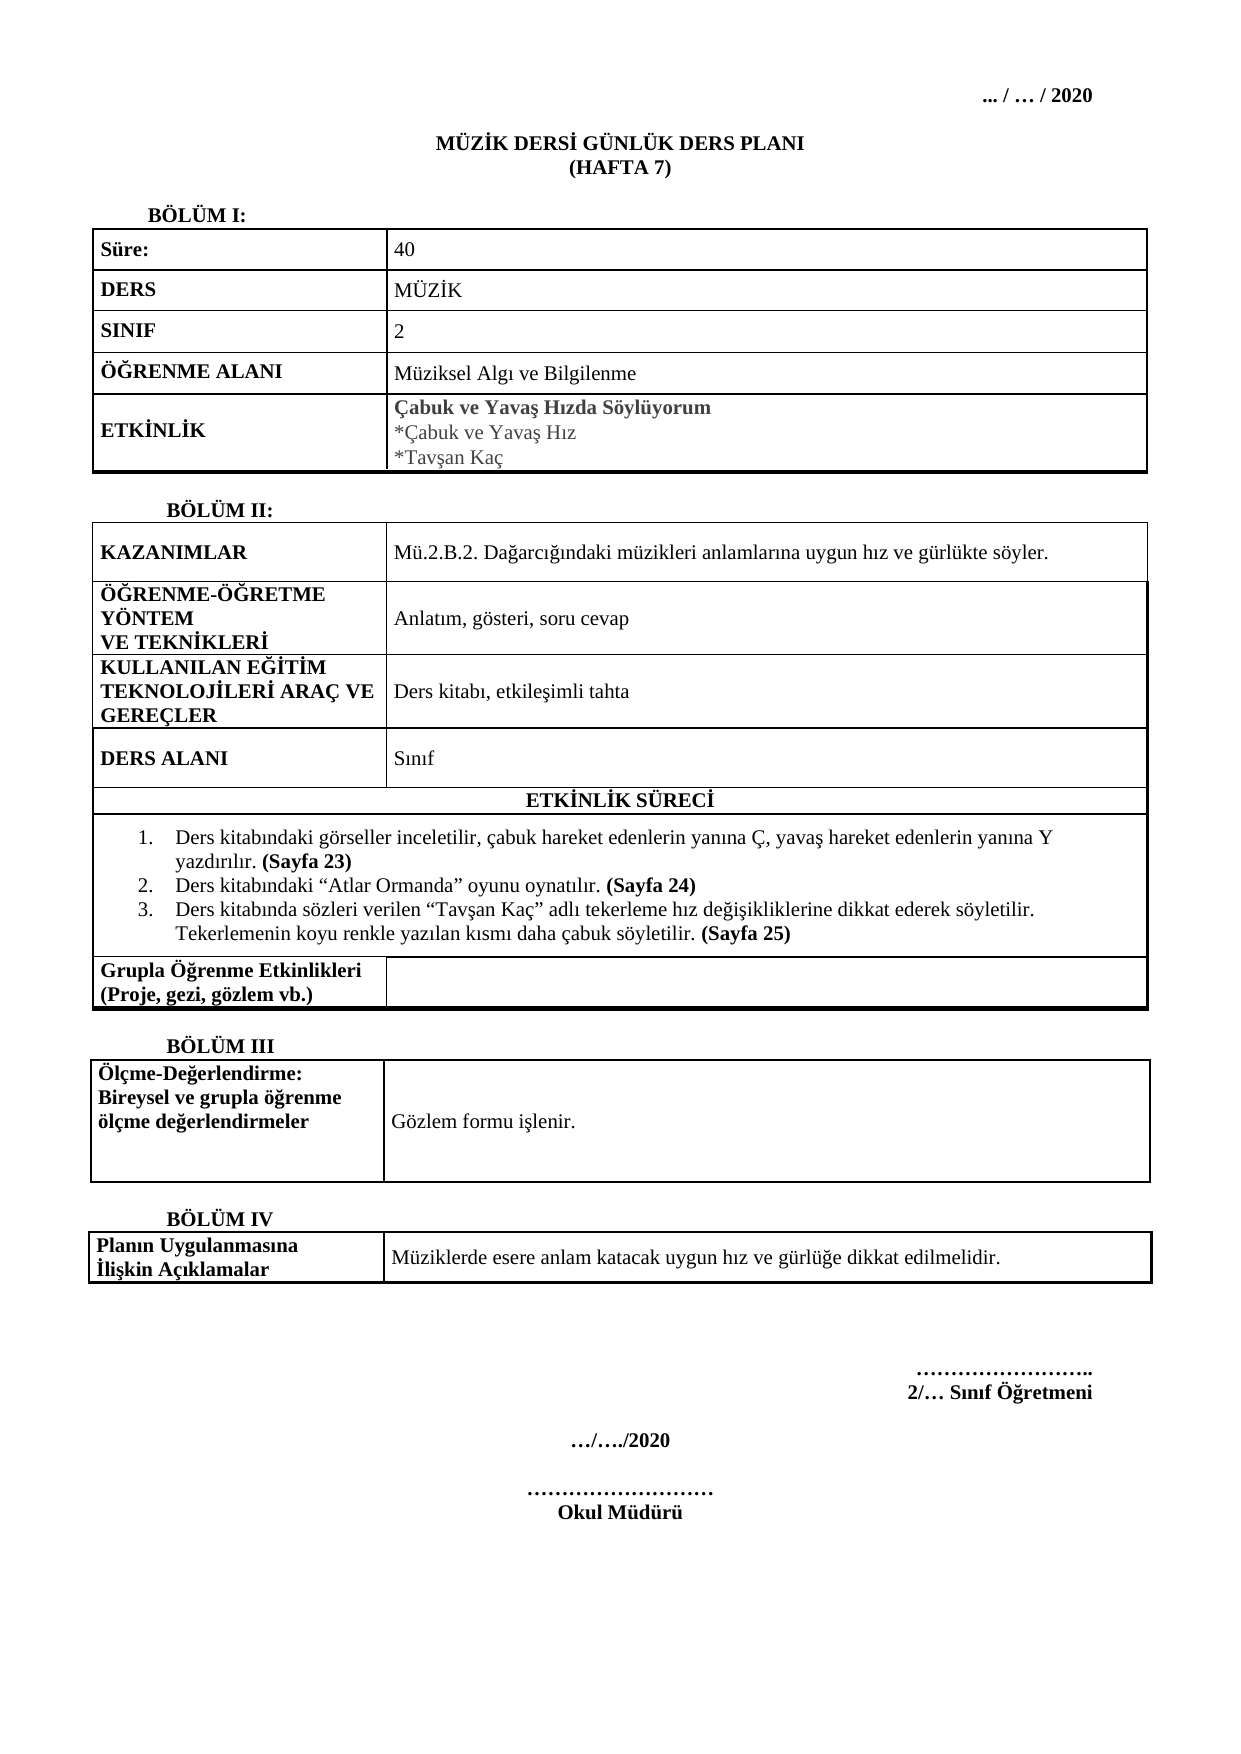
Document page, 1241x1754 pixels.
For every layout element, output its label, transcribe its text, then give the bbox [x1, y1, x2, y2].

table_cell Anlatım, gösteri, soru cevap [387, 582, 1146, 654]
text 2/… Sınıf Öğretmeni [148, 1380, 1092, 1404]
table_cell ÖĞRENME-ÖĞRETME YÖNTEM VE TEKNİKLERİ [93, 582, 386, 654]
table_cell ÖĞRENME ALANI [94, 353, 386, 393]
text MÜZİK DERSİ GÜNLÜK DERS PLANI [148, 131, 1092, 155]
text …………………….. [148, 1356, 1092, 1380]
subtitle BÖLÜM III [148, 1034, 1092, 1058]
table_cell Grupla Öğrenme Etkinlikleri (Proje, gezi, gözlem vb.) [94, 957, 386, 1006]
table_header Ölçme-Değerlendirme: Bireysel ve grupla öğrenme ölçme değerlendirmeler [92, 1061, 383, 1181]
table_cell Müziksel Algı ve Bilgilenme [388, 353, 1146, 393]
table_cell SINIF [94, 311, 386, 352]
table_cell Ders kitabındaki görseller inceletilir, çabuk hareket edenlerin yanına Ç, yavaş hareket edenlerin yanına Y yazdırılır. (Sayfa 23) Ders kitabındaki “Atlar Ormanda” oyunu oynatılır. (Sayfa 24) Ders kitabında sözleri verilen “Tavşan Kaç” adlı tekerleme hız değişikliklerine dikkat ederek söyletilir. Tekerlemenin koyu renkle yazılan kısmı daha çabuk söyletilir. (Sayfa 25) [94, 815, 1146, 956]
text ... / … / 2020 [148, 83, 1092, 107]
text (HAFTA 7) [148, 155, 1092, 179]
table_cell Ders kitabı, etkileşimli tahta [387, 655, 1146, 727]
subtitle BÖLÜM IV [148, 1207, 1092, 1231]
table_cell ETKİNLİK SÜRECİ [94, 788, 1146, 812]
table_cell DERS [94, 271, 386, 310]
table_header Gözlem formu işlenir. [385, 1061, 1149, 1181]
table_header Müziklerde esere anlam katacak uygun hız ve gürlüğe dikkat edilmelidir. [385, 1233, 1150, 1281]
table_cell [387, 958, 1146, 1006]
table_cell MÜZİK [388, 271, 1146, 310]
table_header KAZANIMLAR [93, 523, 386, 581]
table_header Mü.2.B.2. Dağarcığındaki müzikleri anlamlarına uygun hız ve gürlükte söyler. [387, 523, 1147, 581]
table_cell 2 [388, 311, 1146, 352]
table_cell KULLANILAN EĞİTİM TEKNOLOJİLERİ ARAÇ VE GEREÇLER [93, 655, 386, 727]
table_header Planın Uygulanmasına İlişkin Açıklamalar [90, 1233, 383, 1281]
table_header Süre: [94, 230, 386, 269]
table_cell DERS ALANI [94, 729, 386, 787]
table_cell Çabuk ve Yavaş Hızda Söylüyorum *Çabuk ve Yavaş Hız *Tavşan Kaç [388, 395, 1146, 469]
table_header 40 [388, 230, 1146, 269]
text BÖLÜM I: [148, 203, 1092, 227]
text Okul Müdürü [148, 1500, 1092, 1524]
text …/…./2020 [148, 1428, 1092, 1452]
table_cell ETKİNLİK [94, 395, 386, 469]
text BÖLÜM II: [148, 498, 1092, 522]
table_cell Sınıf [387, 729, 1146, 787]
text ……………………… [148, 1476, 1092, 1500]
